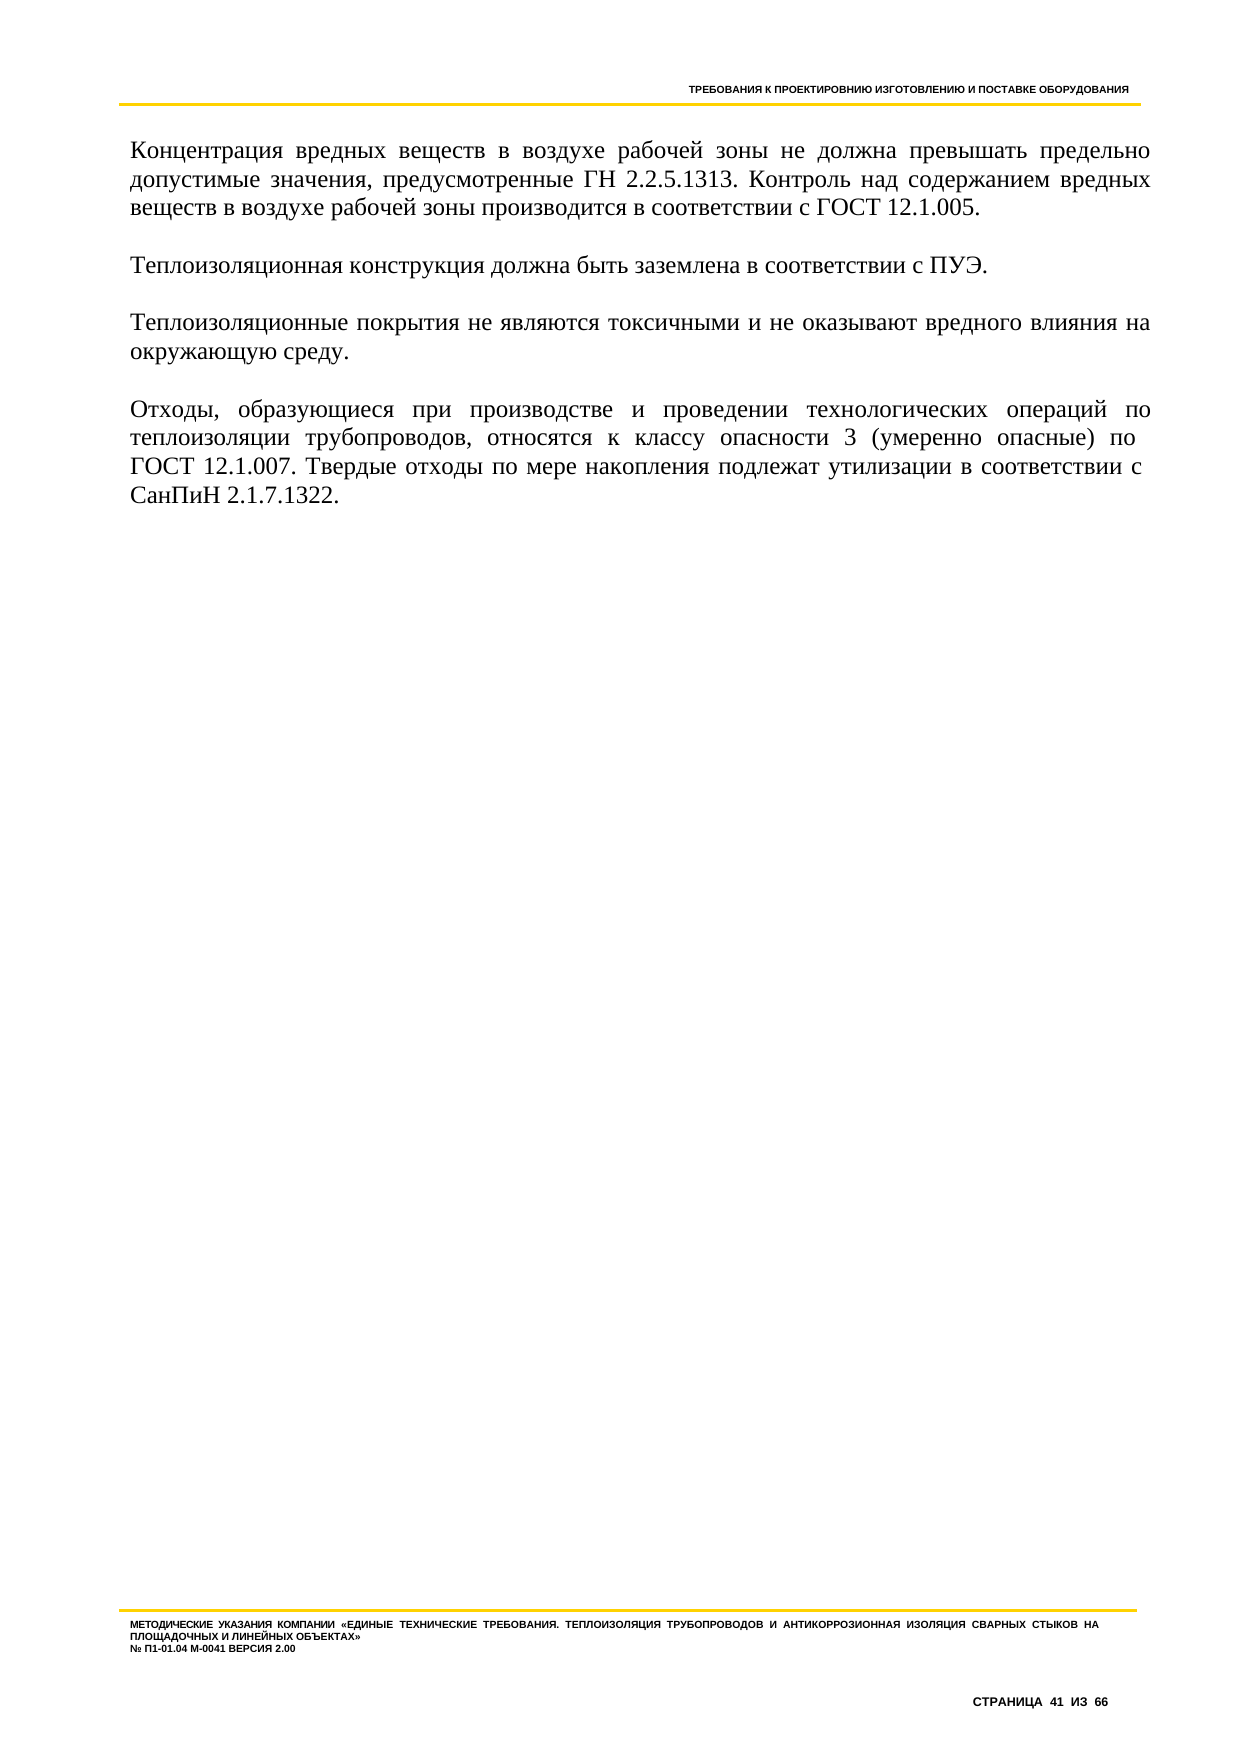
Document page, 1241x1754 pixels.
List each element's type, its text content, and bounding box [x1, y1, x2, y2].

text Теплоизоляционные покрытия не являются токсичными и не оказывают вредного влияния на окружающую среду. [130, 307, 1152, 365]
text Теплоизоляционная конструкция должна быть заземлена в соответствии с ПУЭ. [130, 250, 1152, 279]
text Концентрация вредных веществ в воздухе рабочей зоны не должна превышать предельно допустимые значения, предусмотренные ГН 2.2.5.1313. Контроль над содержанием вредных веществ в воздухе рабочей зоны производится в соответствии с ГОСТ 12.1.005. [130, 135, 1152, 221]
text Отходы, образующиеся при производстве и проведении технологических операций по теплоизоляции трубопроводов, относятся к классу опасности 3 (умеренно опасные) по ГОСТ 12.1.007. Твердые отходы по мере накопления подлежат утилизации в соответствии с СанПиН 2.1.7.1322. [130, 394, 1152, 509]
